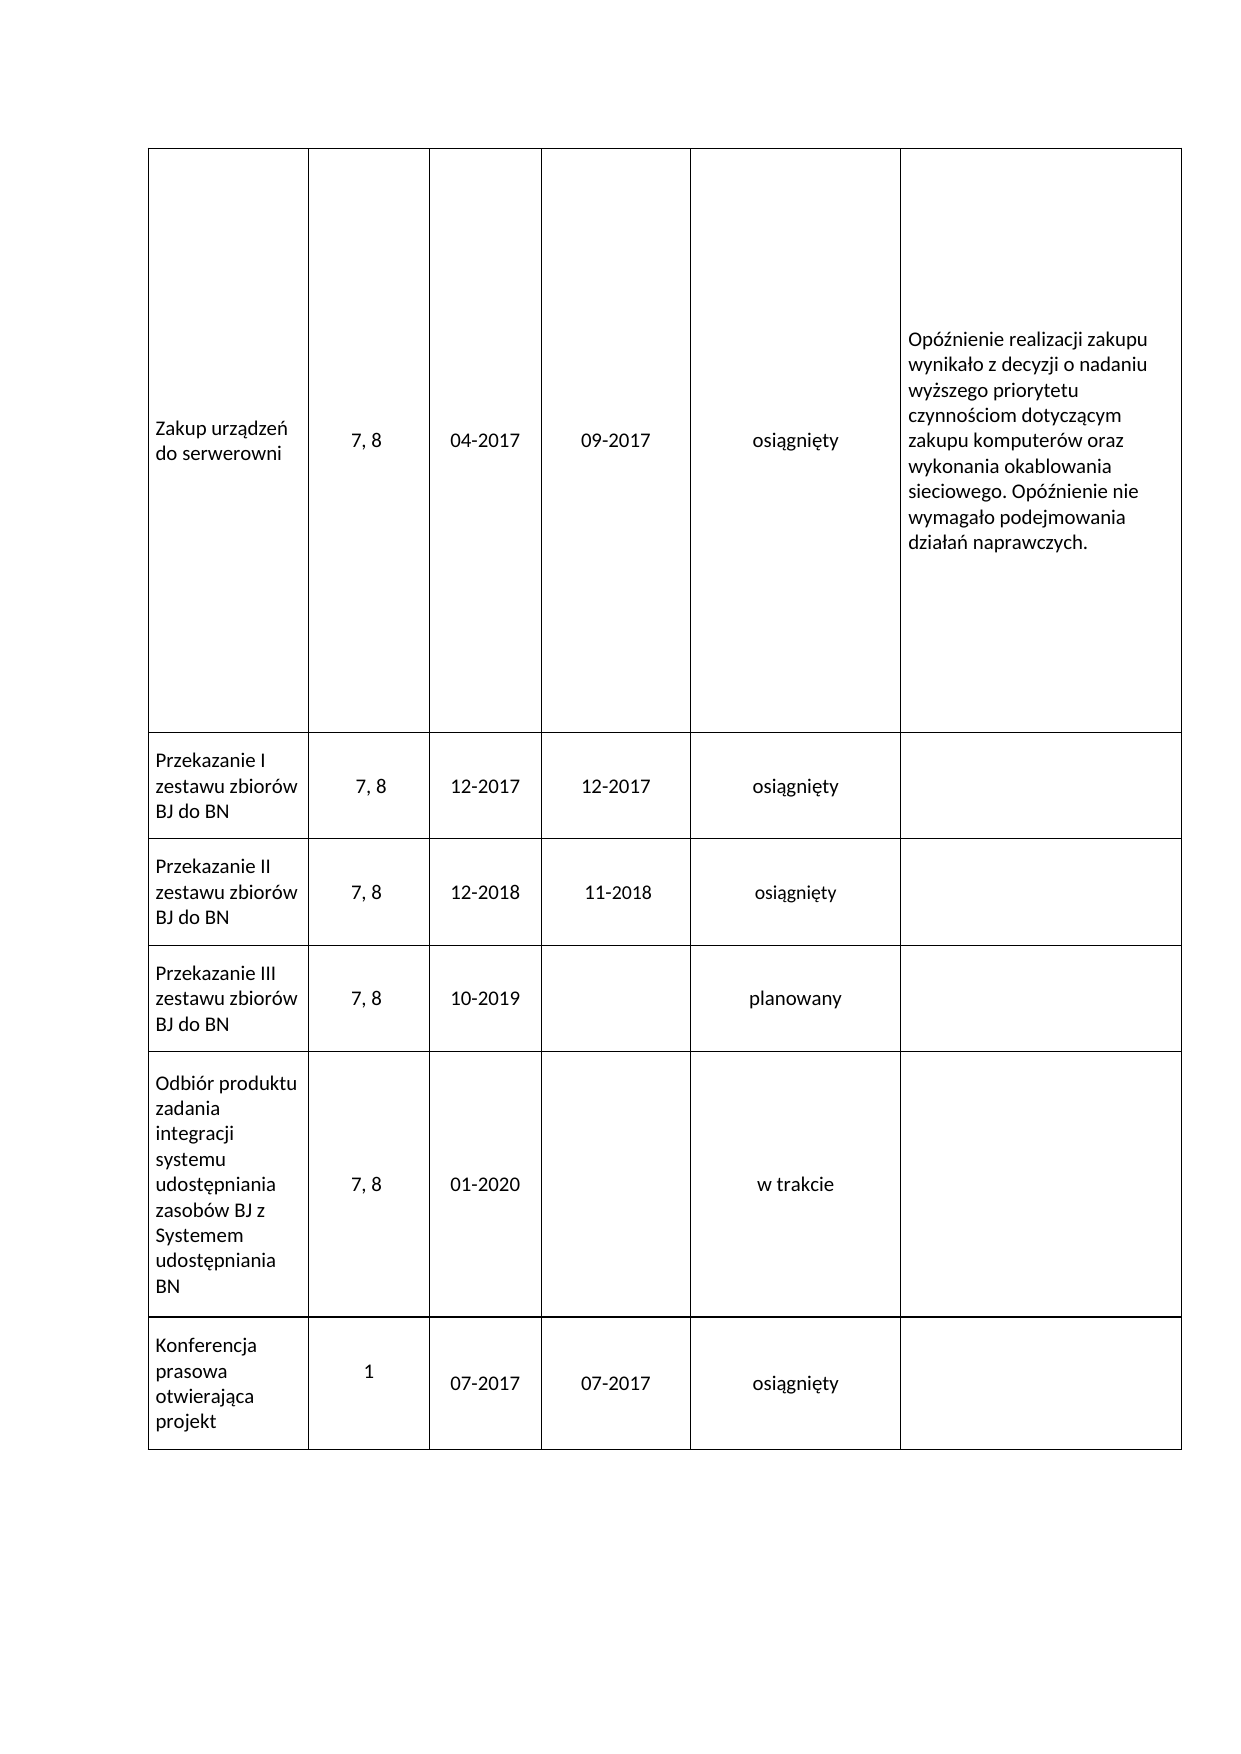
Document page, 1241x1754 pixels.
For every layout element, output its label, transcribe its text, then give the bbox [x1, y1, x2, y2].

table_cell 09-2017 [542, 149, 690, 732]
table_cell Opóźnienie realizacji zakupu wynikało z decyzji o nadaniu wyższego priorytetu czynnościom dotyczącym zakupu komputerów oraz wykonania okablowania sieciowego. Opóźnienie nie wymagało podejmowania działań naprawczych. [901, 149, 1181, 732]
table_cell 11-2018 [542, 839, 690, 944]
table_cell [901, 839, 1181, 944]
table_cell 7, 8 [309, 149, 429, 732]
table_cell [901, 1318, 1181, 1449]
table_cell w trakcie [691, 1052, 900, 1316]
table_cell 01-2020 [430, 1052, 541, 1316]
table_cell [901, 733, 1181, 838]
table_cell [901, 1052, 1181, 1316]
table_cell 07-2017 [542, 1318, 690, 1449]
table_cell 10-2019 [430, 946, 541, 1051]
table_cell Konferencja prasowa otwierająca projekt [149, 1318, 308, 1449]
table_cell osiągnięty [691, 1318, 900, 1449]
table_cell [542, 946, 690, 1051]
table_cell 7, 8 [309, 733, 429, 838]
table_cell 07-2017 [430, 1318, 541, 1449]
table_cell Zakup urządzeń do serwerowni [149, 149, 308, 732]
table_cell 1 [309, 1318, 429, 1449]
table_cell 12-2017 [542, 733, 690, 838]
table_cell Przekazanie III zestawu zbiorów BJ do BN [149, 946, 308, 1051]
table_cell 12-2017 [430, 733, 541, 838]
table_cell 12-2018 [430, 839, 541, 944]
table_cell 7, 8 [309, 839, 429, 944]
table_cell osiągnięty [691, 149, 900, 732]
table_cell Przekazanie II zestawu zbiorów BJ do BN [149, 839, 308, 944]
table_cell Przekazanie I zestawu zbiorów BJ do BN [149, 733, 308, 838]
table_cell Odbiór produktu zadania integracji systemu udostępniania zasobów BJ z Systemem udostępniania BN [149, 1052, 308, 1316]
table_cell osiągnięty [691, 839, 900, 944]
table_cell [901, 946, 1181, 1051]
table_cell 04-2017 [430, 149, 541, 732]
table_cell osiągnięty [691, 733, 900, 838]
table_cell [542, 1052, 690, 1316]
table_cell 7, 8 [309, 946, 429, 1051]
table_cell planowany [691, 946, 900, 1051]
table_cell 7, 8 [309, 1052, 429, 1316]
